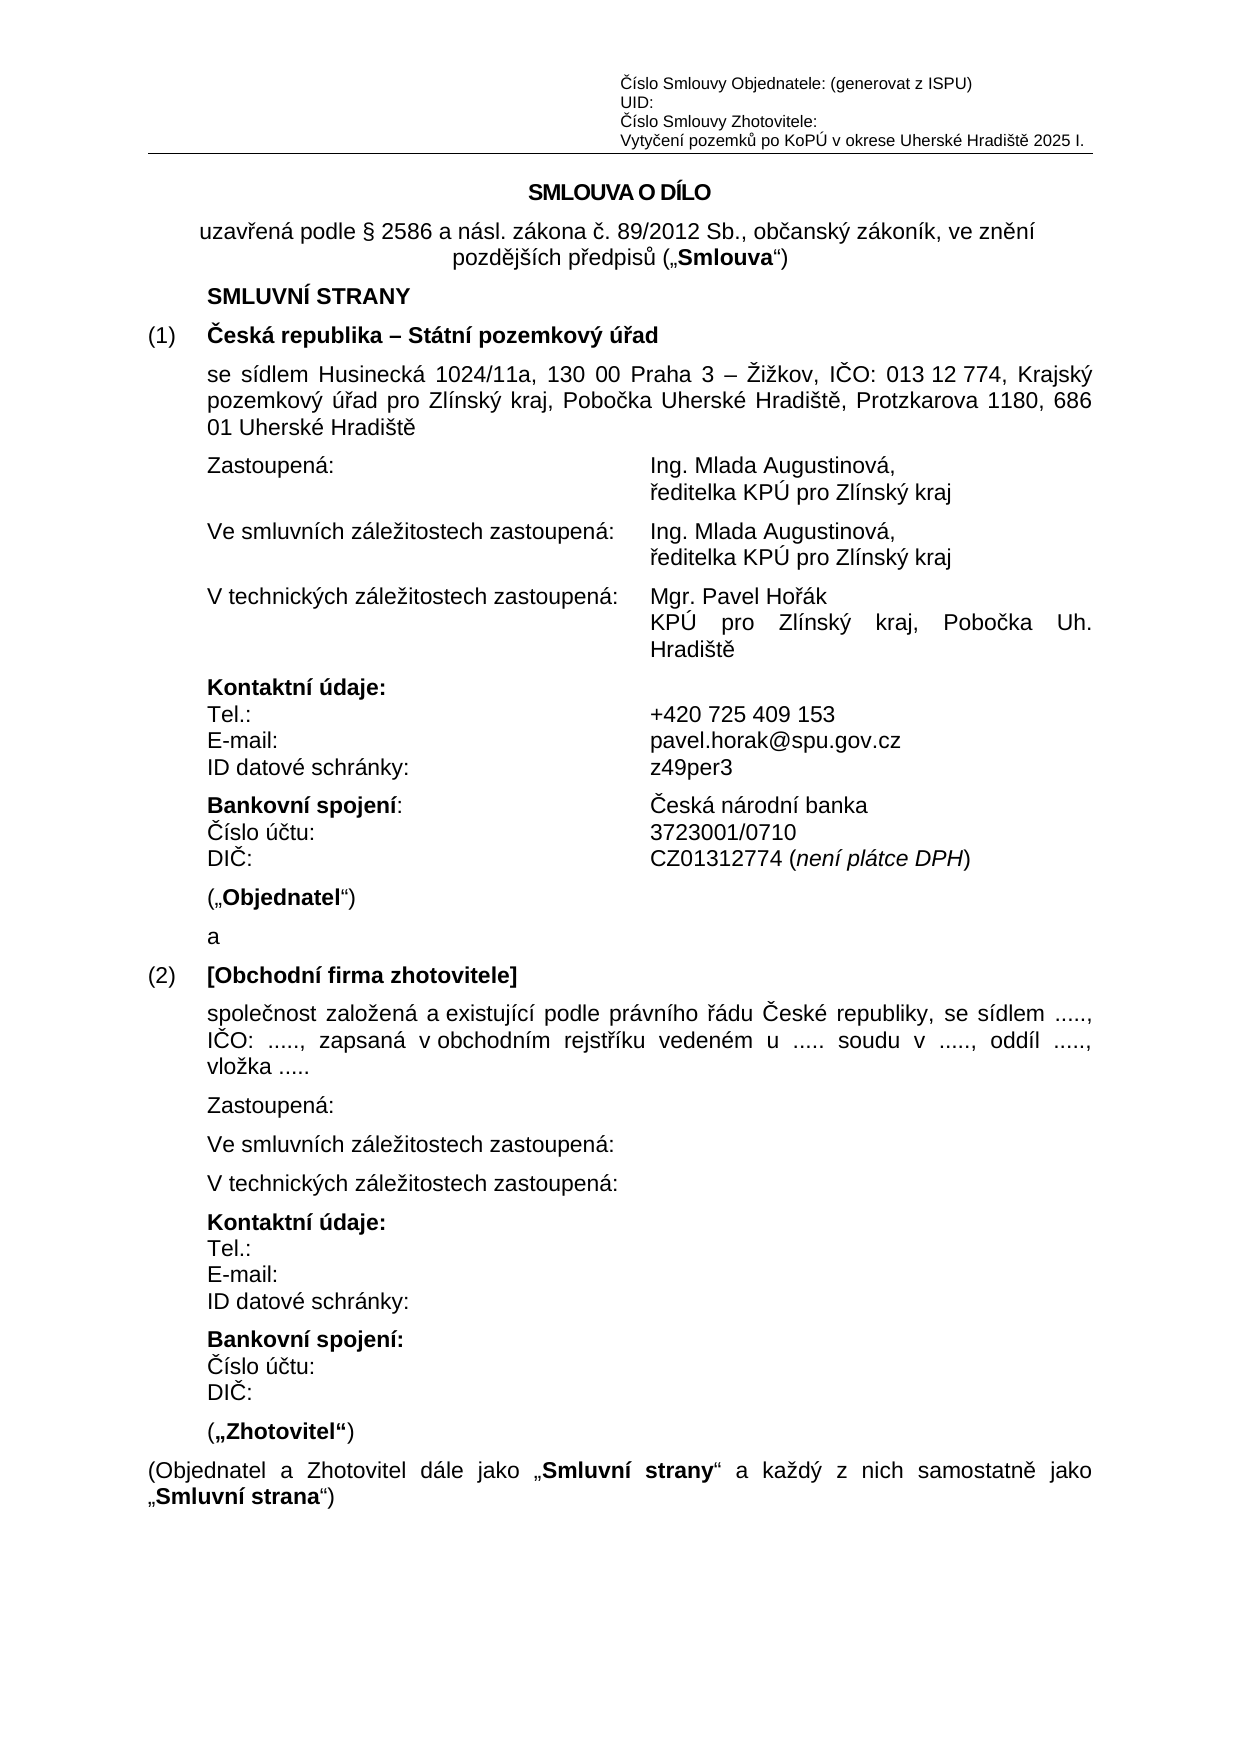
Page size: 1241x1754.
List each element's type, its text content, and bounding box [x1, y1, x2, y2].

text Ve smluvních záležitostech zastoupená: Ing. Mlada Augustinová, [207, 518, 1093, 544]
list uzavřená podle § 2586 a násl. zákona č. 89/2012 Sb., občanský zákoník, ve znění pozdějších předpisů („Smlouva“) [148, 218, 1093, 271]
text ID datové schránky: z49per3 [207, 753, 945, 780]
text Kontaktní údaje: [207, 674, 1093, 701]
text KPÚ pro Zlínský kraj, Pobočka Uh. Hradiště [650, 609, 1093, 662]
text se sídlem Husinecká 1024/11a, 130 00 Praha 3 – Žižkov, IČO: 013 12 774, Krajský pozemkový úřad pro Zlínský kraj, Pobočka Uherské Hradiště, Protzkarova 1180, 686 01 Uherské Hradiště [207, 361, 1093, 440]
text Ve smluvních záležitostech zastoupená: [207, 1131, 1093, 1157]
subtitle SMLUVNÍ STRANY [207, 283, 1093, 309]
text V technických záležitostech zastoupená: Mgr. Pavel Hořák [207, 583, 1093, 609]
text Kontaktní údaje: [207, 1208, 1093, 1235]
text ID datové schránky: [207, 1288, 1093, 1314]
text („Zhotovitel“) [207, 1418, 1093, 1444]
text ředitelka KPÚ pro Zlínský kraj [650, 544, 1093, 570]
text E-mail: [207, 1261, 1093, 1288]
text V technických záležitostech zastoupená: [207, 1170, 1093, 1196]
list Česká republika – Státní pozemkový úřad [148, 322, 1093, 348]
text Zastoupená: Ing. Mlada Augustinová, [207, 452, 1093, 479]
text Tel.: [207, 1235, 1093, 1261]
text Číslo účtu: 3723001/0710 [207, 819, 945, 845]
text ředitelka KPÚ pro Zlínský kraj [650, 479, 1093, 505]
text Zastoupená: [207, 1092, 1093, 1118]
text Číslo účtu: [207, 1353, 1093, 1379]
text Bankovní spojení: [207, 1326, 1093, 1353]
text a [207, 923, 1093, 949]
text („Objednatel“) [207, 884, 945, 910]
title SMLOUVA O DÍLO [148, 179, 1093, 205]
text Tel.: +420 725 409 153 [207, 701, 1093, 727]
text DIČ: [207, 1379, 1093, 1406]
list [Obchodní firma zhotovitele] [148, 962, 1093, 988]
text společnost založená a existující podle právního řádu České republiky, se sídlem ....., IČO: ....., zapsaná v obchodním rejstříku vedeném u ..... soudu v ....., oddíl ....., vložka ..... [207, 1000, 1093, 1079]
text (Objednatel a Zhotovitel dále jako „Smluvní strany“ a každý z nich samostatně jako „Smluvní strana“) [148, 1457, 1093, 1509]
text E-mail: pavel.horak@spu.gov.cz [207, 727, 1093, 753]
text DIČ: CZ01312774 (není plátce DPH) [207, 845, 1093, 871]
text Bankovní spojení: Česká národní banka [207, 792, 1093, 819]
